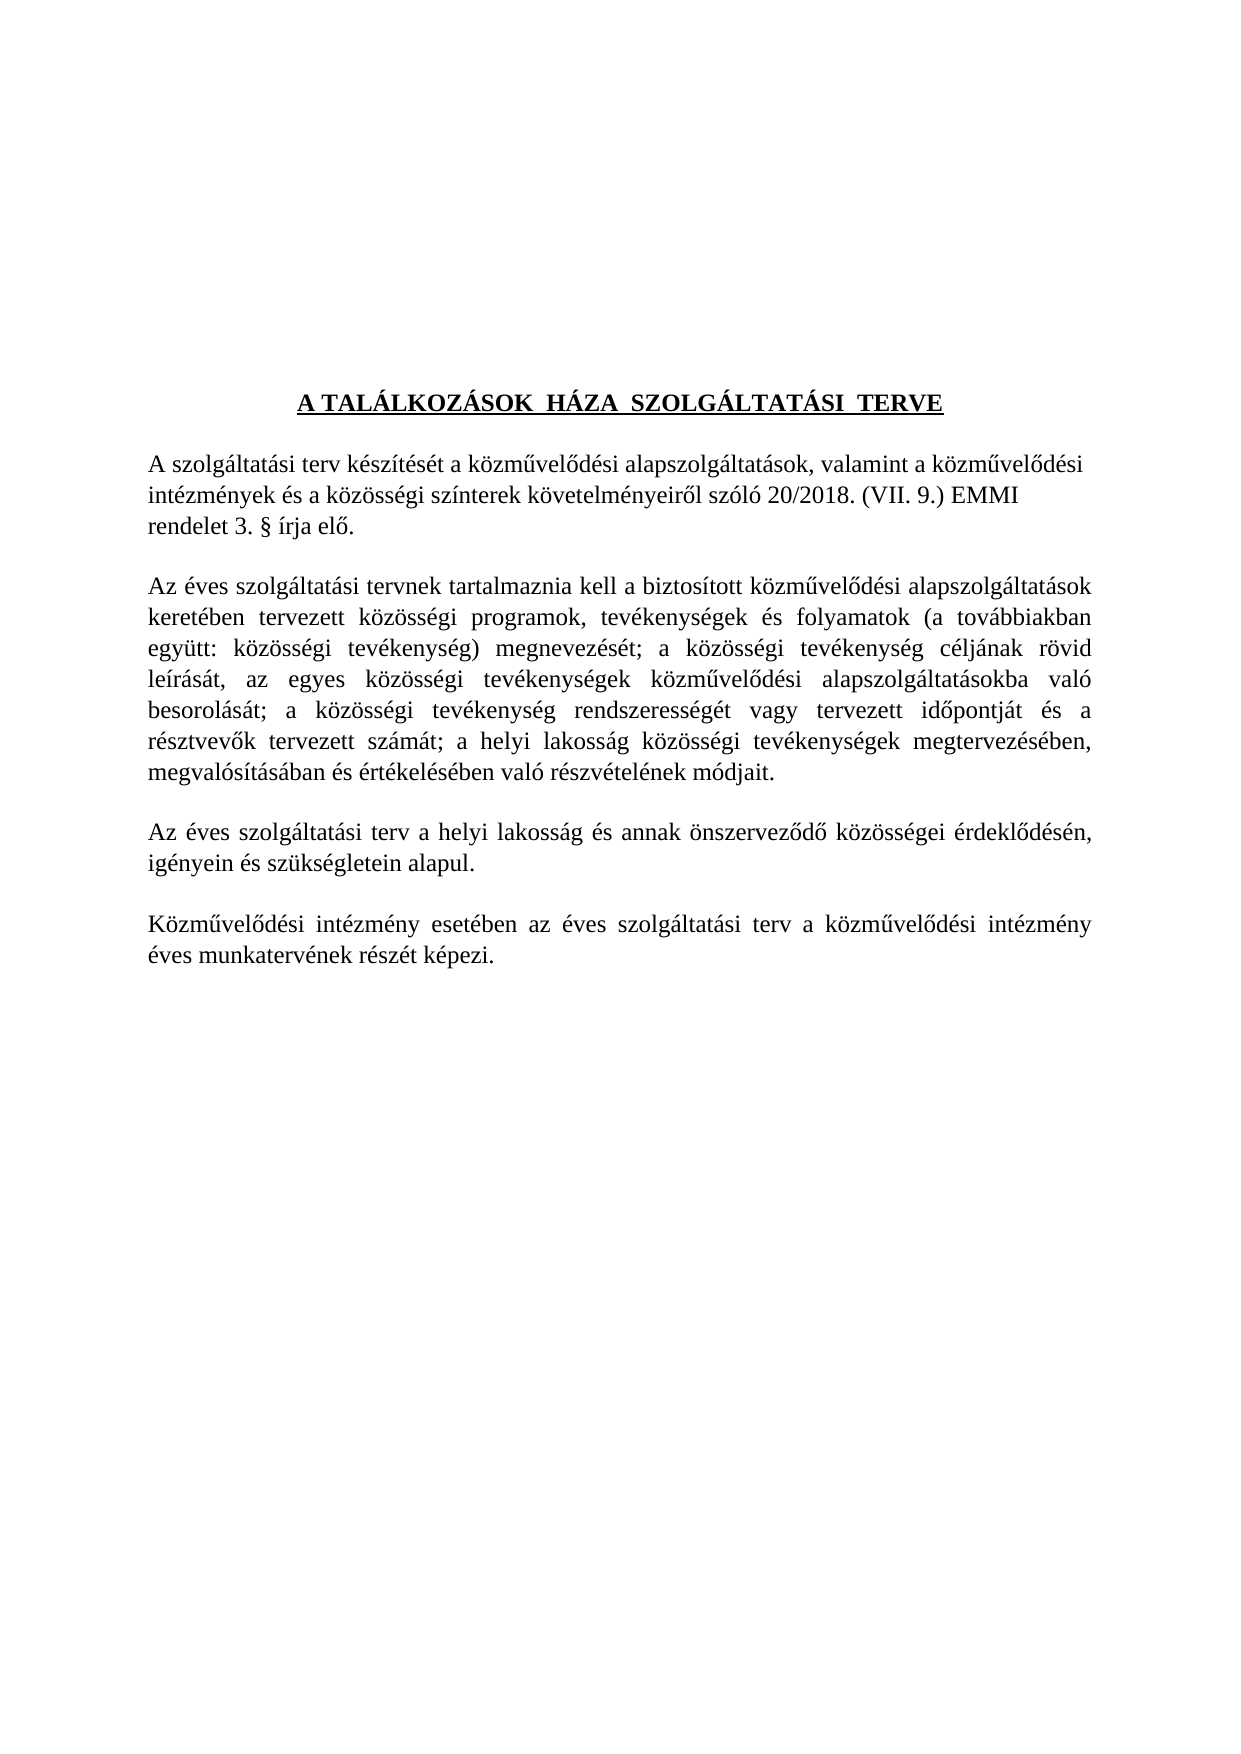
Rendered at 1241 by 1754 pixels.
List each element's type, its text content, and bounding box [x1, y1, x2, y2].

text A TALÁLKOZÁSOK HÁZA SZOLGÁLTATÁSI TERVE [148, 388, 1093, 417]
text Az éves szolgáltatási terv a helyi lakosság és annak önszerveződő közösségei érdeklődésén, igényein és szükségletein alapul. [148, 817, 1093, 877]
text Közművelődési intézmény esetében az éves szolgáltatási terv a közművelődési intézmény éves munkatervének részét képezi. [148, 909, 1093, 968]
text A szolgáltatási terv készítését a közművelődési alapszolgáltatások, valamint a közművelődési intézmények és a közösségi színterek követelményeiről szóló 20/2018. (VII. 9.) EMMI rendelet 3. § írja elő. [148, 449, 1093, 539]
text Az éves szolgáltatási tervnek tartalmaznia kell a biztosított közművelődési alapszolgáltatások keretében tervezett közösségi programok, tevékenységek és folyamatok (a továbbiakban együtt: közösségi tevékenység) megnevezését; a közösségi tevékenység céljának rövid leírását, az egyes közösségi tevékenységek közművelődési alapszolgáltatásokba való besorolását; a közösségi tevékenység rendszerességét vagy tervezett időpontját és a résztvevők tervezett számát; a helyi lakosság közösségi tevékenységek megtervezésében, megvalósításában és értékelésében való részvételének módjait. [148, 571, 1093, 786]
